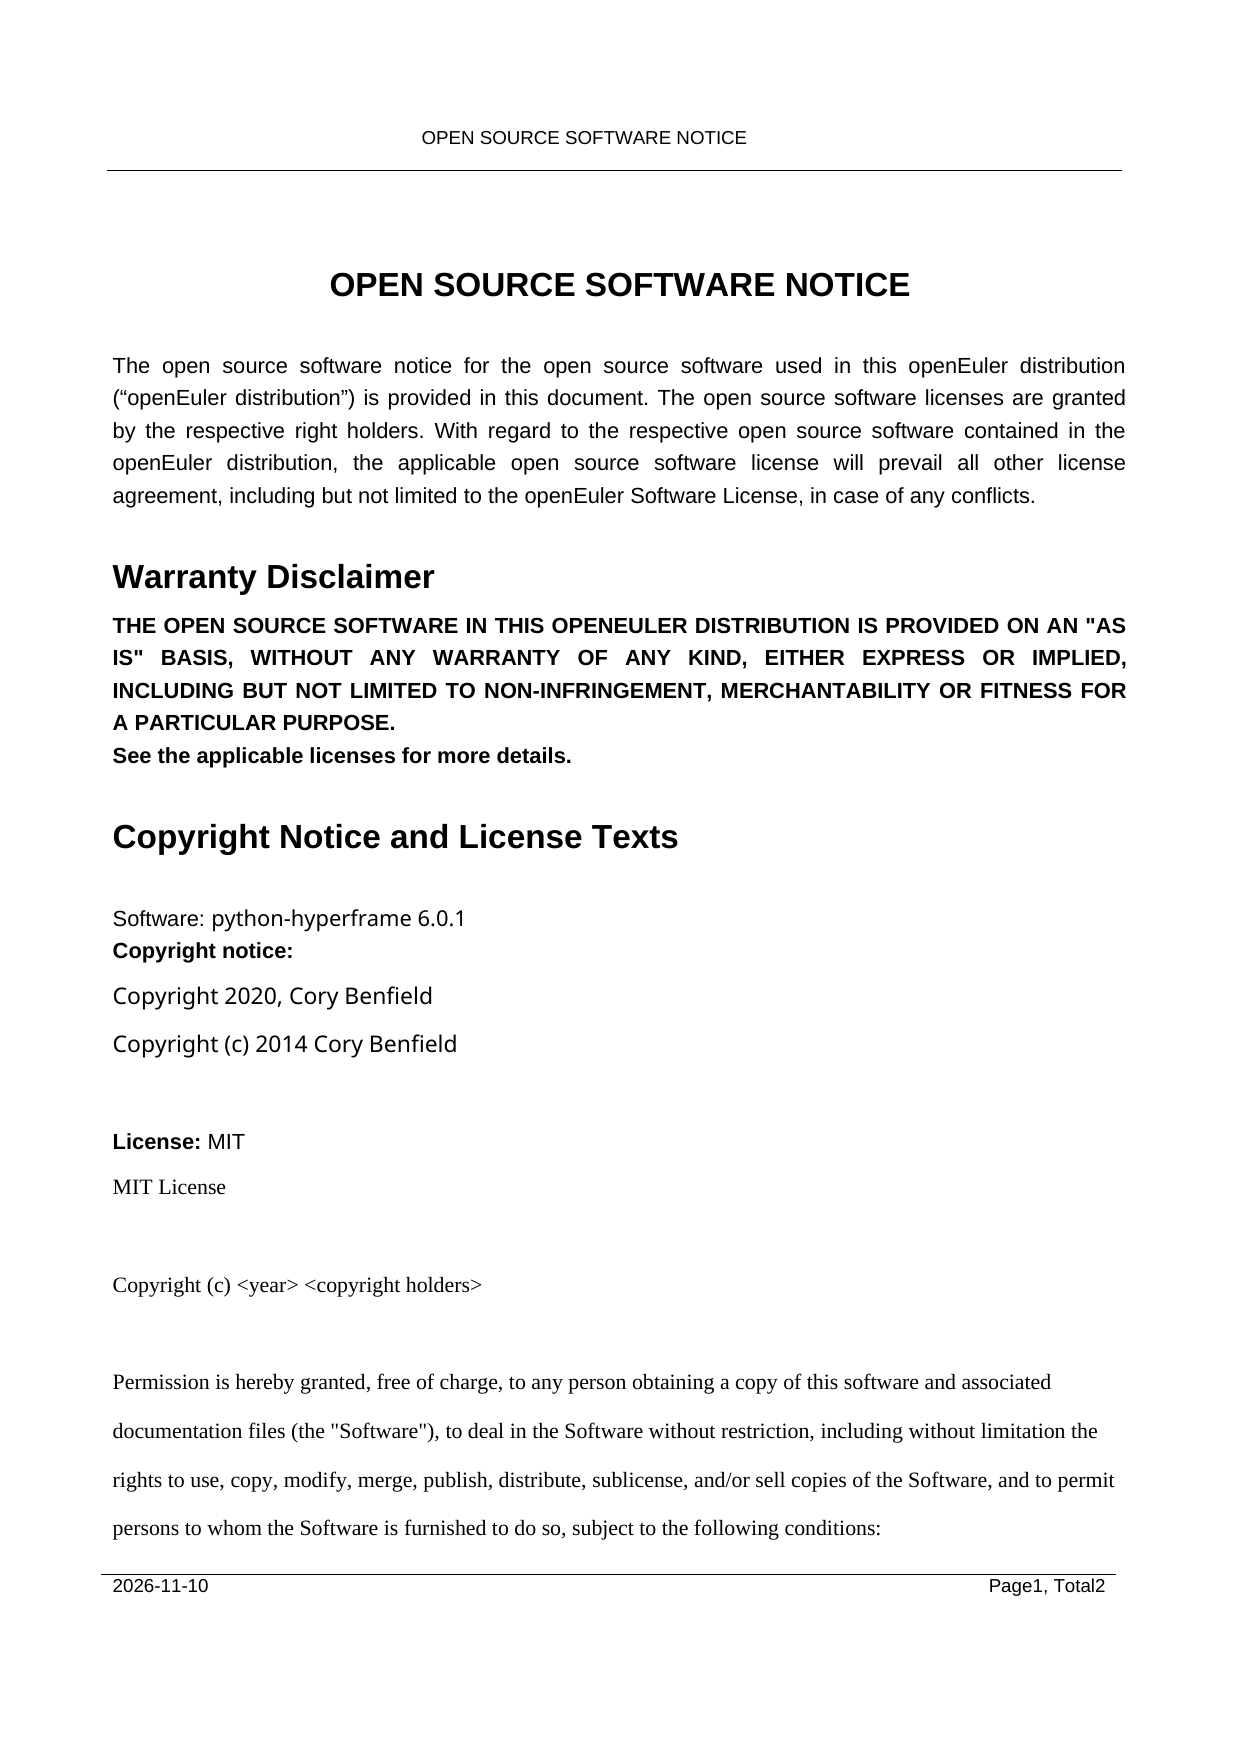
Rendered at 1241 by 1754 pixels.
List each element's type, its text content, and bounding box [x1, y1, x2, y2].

text Copyright notice: [112, 934, 1128, 966]
text The open source software notice for the open source software used in this openEuler distribution (“openEuler distribution”) is provided in this document. The open source software licenses are granted by the respective right holders. With regard to the respective open source software contained in the openEuler distribution, the applicable open source software license will prevail all other license agreement, including but not limited to the openEuler Software License, in case of any conflicts. [112, 349, 1128, 511]
text Software: python-hyperframe 6.0.1 [112, 901, 1128, 934]
text THE OPEN SOURCE SOFTWARE IN THIS OPENEULER DISTRIBUTION IS PROVIDED ON AN "AS IS" BASIS, WITHOUT ANY WARRANTY OF ANY KIND, EITHER EXPRESS OR IMPLIED, INCLUDING BUT NOT LIMITED TO NON-INFRINGEMENT, MERCHANTABILITY OR FITNESS FOR A PARTICULAR PURPOSE. See the applicable licenses for more details. [112, 609, 1128, 771]
text OPEN SOURCE SOFTWARE NOTICE [112, 251, 1128, 316]
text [112, 1170, 1128, 1544]
text Copyright Notice and License Texts [112, 804, 1128, 869]
text Copyright 2020, Cory Benfield Copyright (c) 2014 Cory Benfield [112, 979, 1128, 1109]
text Warranty Disclaimer [112, 544, 1128, 609]
text License: MIT [112, 1125, 1128, 1158]
